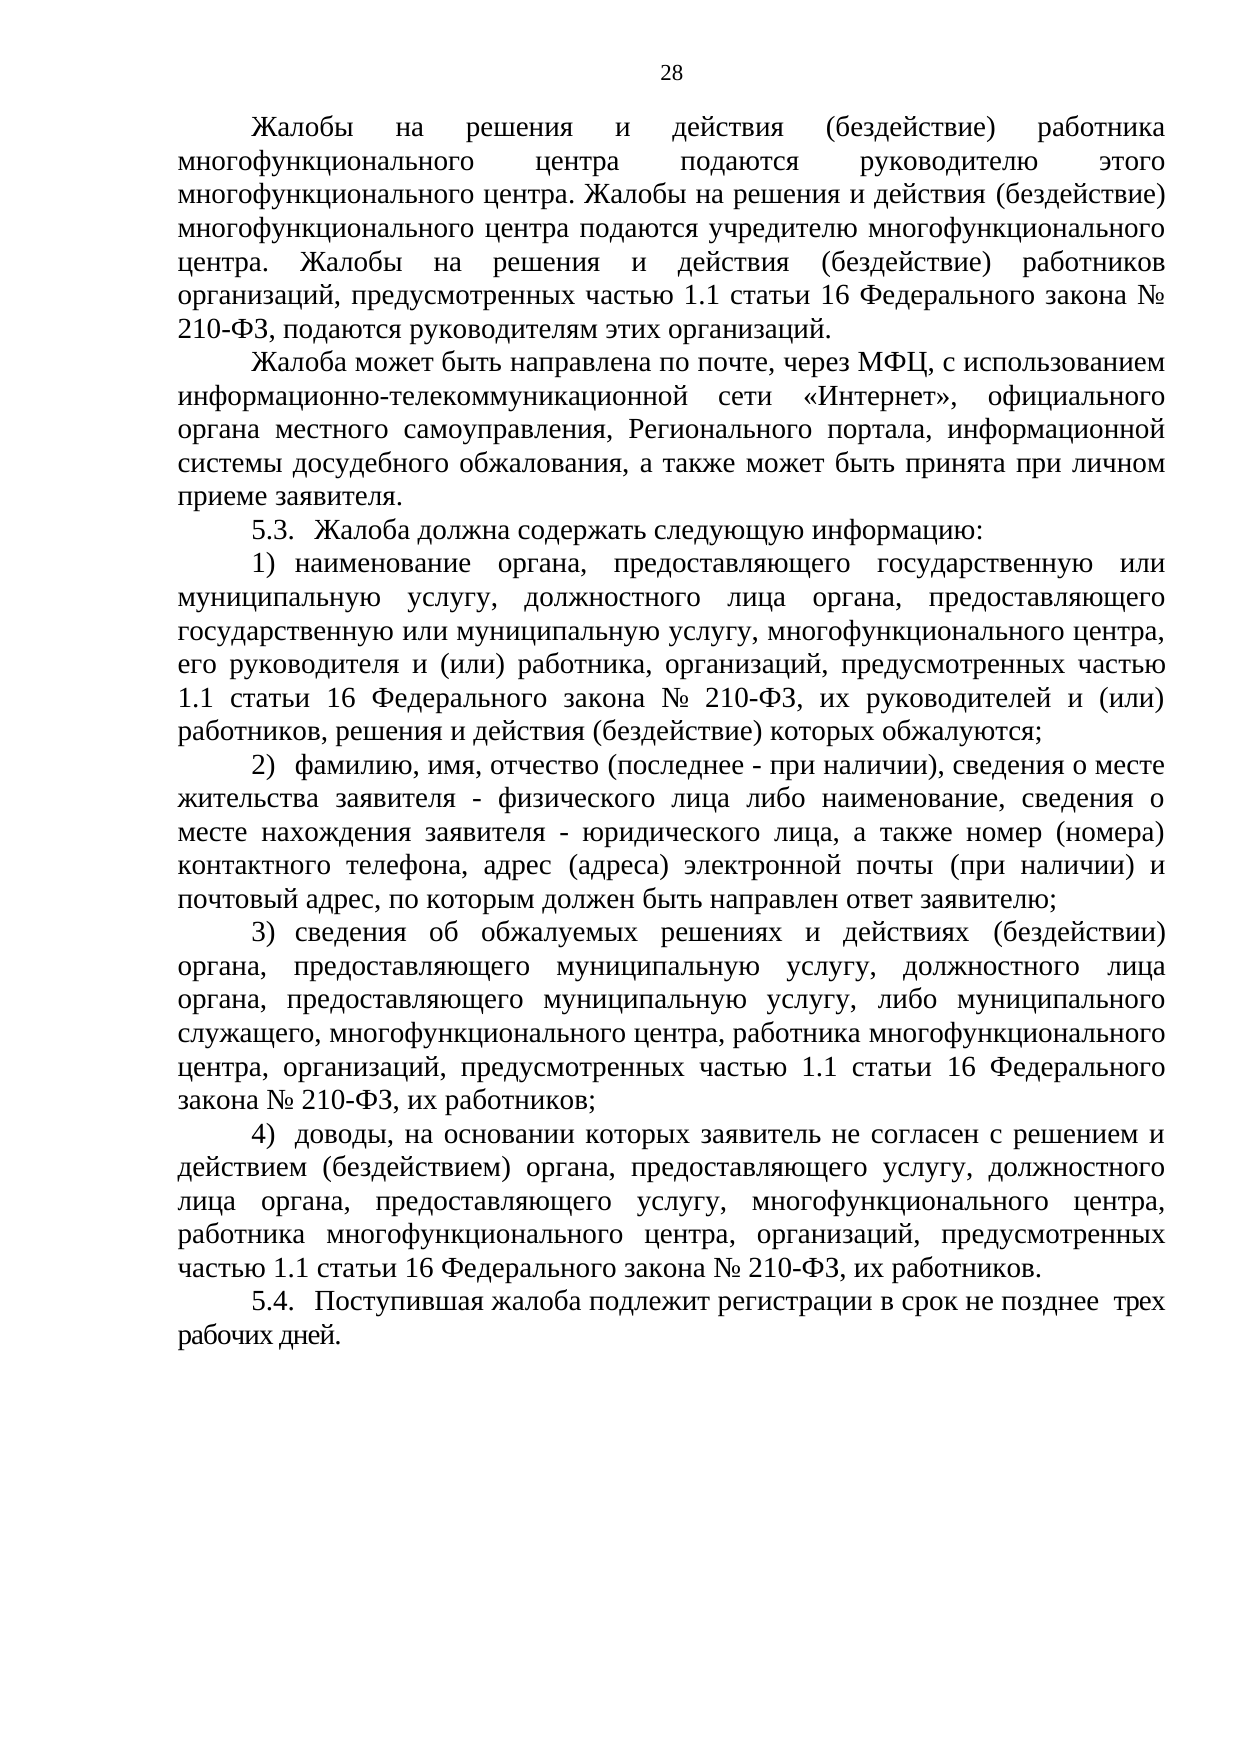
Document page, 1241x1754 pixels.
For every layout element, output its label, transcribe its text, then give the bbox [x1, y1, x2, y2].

list Поступившая жалоба подлежит регистрации в срок не позднее трех рабочих дней. [177, 1283, 1166, 1351]
list Жалоба должна содержать следующую информацию: [177, 512, 1166, 546]
list фамилию, имя, отчество (последнее - при наличии), сведения о месте жительства заявителя - физического лица либо наименование, сведения о месте нахождения заявителя - юридического лица, а также номер (номера) контактного телефона, адрес (адреса) электронной почты (при наличии) и почтовый адрес, по которым должен быть направлен ответ заявителю; [177, 747, 1166, 914]
list наименование органа, предоставляющего государственную или муниципальную услугу, должностного лица органа, предоставляющего государственную или муниципальную услугу, многофункционального центра, его руководителя и (или) работника, организаций, предусмотренных частью 1.1 статьи 16 Федерального закона № 210-ФЗ, их руководителей и (или) работников, решения и действия (бездействие) которых обжалуются; [177, 546, 1166, 747]
text Жалобы на решения и действия (бездействие) работника многофункционального центра подаются руководителю этого многофункционального центра. Жалобы на решения и действия (бездействие) многофункционального центра подаются учредителю многофункционального центра. Жалобы на решения и действия (бездействие) работников организаций, предусмотренных частью 1.1 статьи 16 Федерального закона № 210-ФЗ, подаются руководителям этих организаций. [177, 109, 1166, 344]
text Жалоба может быть направлена по почте, через МФЦ, с использованием информационно-телекоммуникационной сети «Интернет», официального органа местного самоуправления, Регионального портала, информационной системы досудебного обжалования, а также может быть принята при личном приеме заявителя. [177, 344, 1166, 512]
list сведения об обжалуемых решениях и действиях (бездействии) органа, предоставляющего муниципальную услугу, должностного лица органа, предоставляющего муниципальную услугу, либо муниципального служащего, многофункционального центра, работника многофункционального центра, организаций, предусмотренных частью 1.1 статьи 16 Федерального закона № 210-ФЗ, их работников; [177, 914, 1166, 1116]
list доводы, на основании которых заявитель не согласен с решением и действием (бездействием) органа, предоставляющего услугу, должностного лица органа, предоставляющего услугу, многофункционального центра, работника многофункционального центра, организаций, предусмотренных частью 1.1 статьи 16 Федерального закона № 210-ФЗ, их работников. [177, 1116, 1166, 1283]
